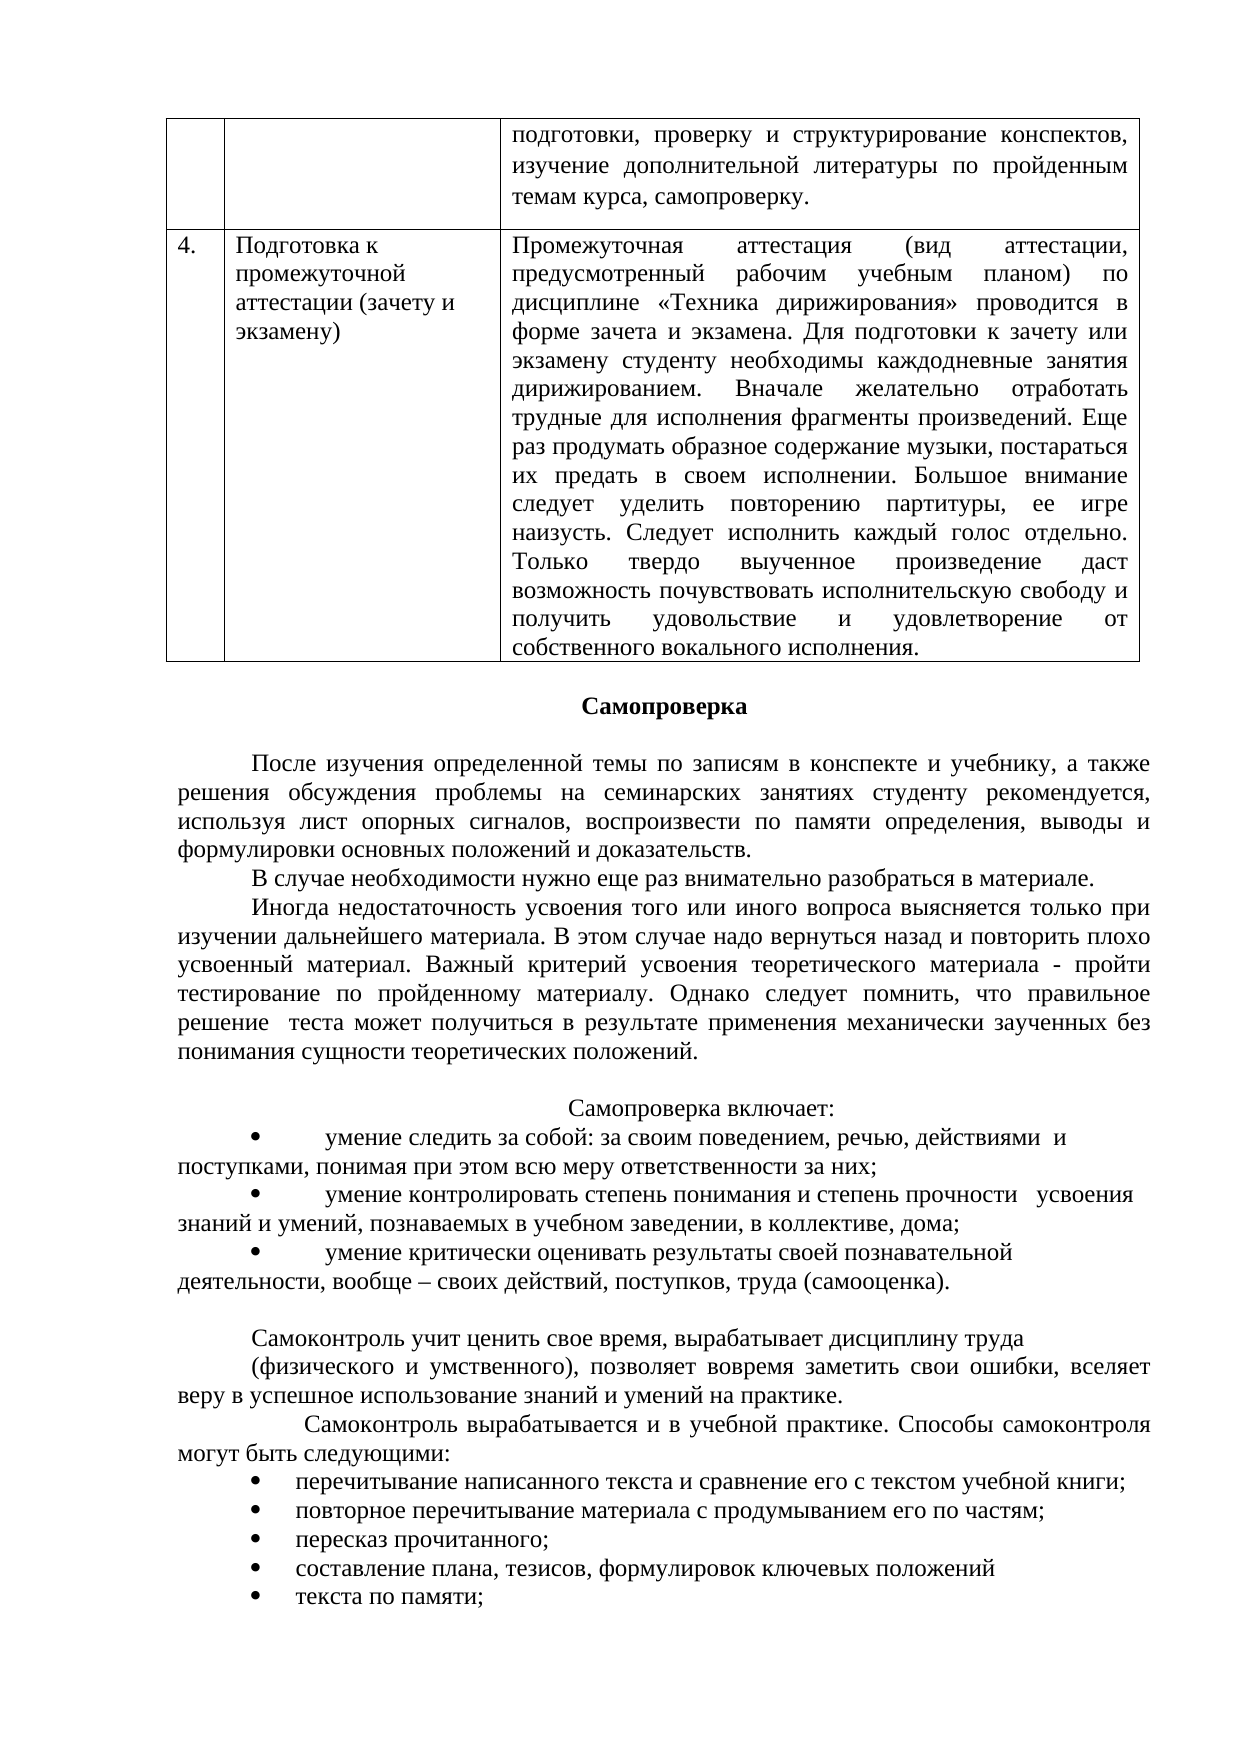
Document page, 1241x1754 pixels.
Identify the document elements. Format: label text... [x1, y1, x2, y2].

table_cell 4. [167, 230, 224, 661]
list повторное перечитывание материала с продумыванием его по частям; [177, 1495, 1152, 1524]
list умение контролировать степень понимания и степень прочности усвоения знаний и умений, познаваемых в учебном заведении, в коллективе, дома; [177, 1179, 1152, 1237]
table_cell Подготовка к промежуточной аттестации (зачету и экзамену) [225, 230, 500, 661]
list составление плана, тезисов, формулировок ключевых положений [177, 1553, 1152, 1581]
text Самопроверка включает: [177, 1093, 1152, 1122]
list перечитывание написанного текста и сравнение его с текстом учебной книги; [177, 1466, 1152, 1495]
list текста по памяти; [177, 1581, 1152, 1610]
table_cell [501, 119, 1139, 229]
list пересказ прочитанного; [177, 1524, 1152, 1553]
text После изучения определенной темы по записям в конспекте и учебнику, а также решения обсуждения проблемы на семинарских занятиях студенту рекомендуется, используя лист опорных сигналов, воспроизвести по памяти определения, выводы и формулировки основных положений и доказательств. [177, 748, 1152, 863]
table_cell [225, 119, 500, 229]
text Самопроверка [177, 691, 1152, 719]
text Иногда недостаточность усвоения того или иного вопроса выясняется только при изучении дальнейшего материала. В этом случае надо вернуться назад и повторить плохо усвоенный материал. Важный критерий усвоения теоретического материала - пройти тестирование по пройденному материалу. Однако следует помнить, что правильное решение теста может получиться в результате применения механически заученных без понимания сущности теоретических положений. [177, 892, 1152, 1064]
text (физического и умственного), позволяет вовремя заметить свои ошибки, вселяет веру в успешное использование знаний и умений на практике. [177, 1351, 1152, 1409]
text В случае необходимости нужно еще раз внимательно разобраться в материале. [177, 863, 1152, 892]
list умение следить за собой: за своим поведением, речью, действиями и поступками, понимая при этом всю меру ответственности за них; [177, 1122, 1152, 1179]
list умение критически оценивать результаты своей познавательной деятельности, вообще – своих действий, поступков, труда (самооценка). [177, 1237, 1152, 1294]
table_cell [167, 119, 224, 229]
table_cell Промежуточная аттестация (вид аттестации, предусмотренный рабочим учебным планом) по дисциплине «Техника дирижирования» проводится в форме зачета и экзамена. Для подготовки к зачету или экзамену студенту необходимы каждодневные занятия дирижированием. Вначале желательно отработать трудные для исполнения фрагменты произведений. Еще раз продумать образное содержание музыки, постараться их предать в своем исполнении. Большое внимание следует уделить повторению партитуры, ее игре наизусть. Следует исполнить каждый голос отдельно. Только твердо выученное произведение даст возможность почувствовать исполнительскую свободу и получить удовольствие и удовлетворение от собственного вокального исполнения. [501, 230, 1139, 661]
text Самоконтроль вырабатывается и в учебной практике. Способы самоконтроля могут быть следующими: [177, 1409, 1152, 1466]
text Самоконтроль учит ценить свое время, вырабатывает дисциплину труда [177, 1323, 1152, 1351]
